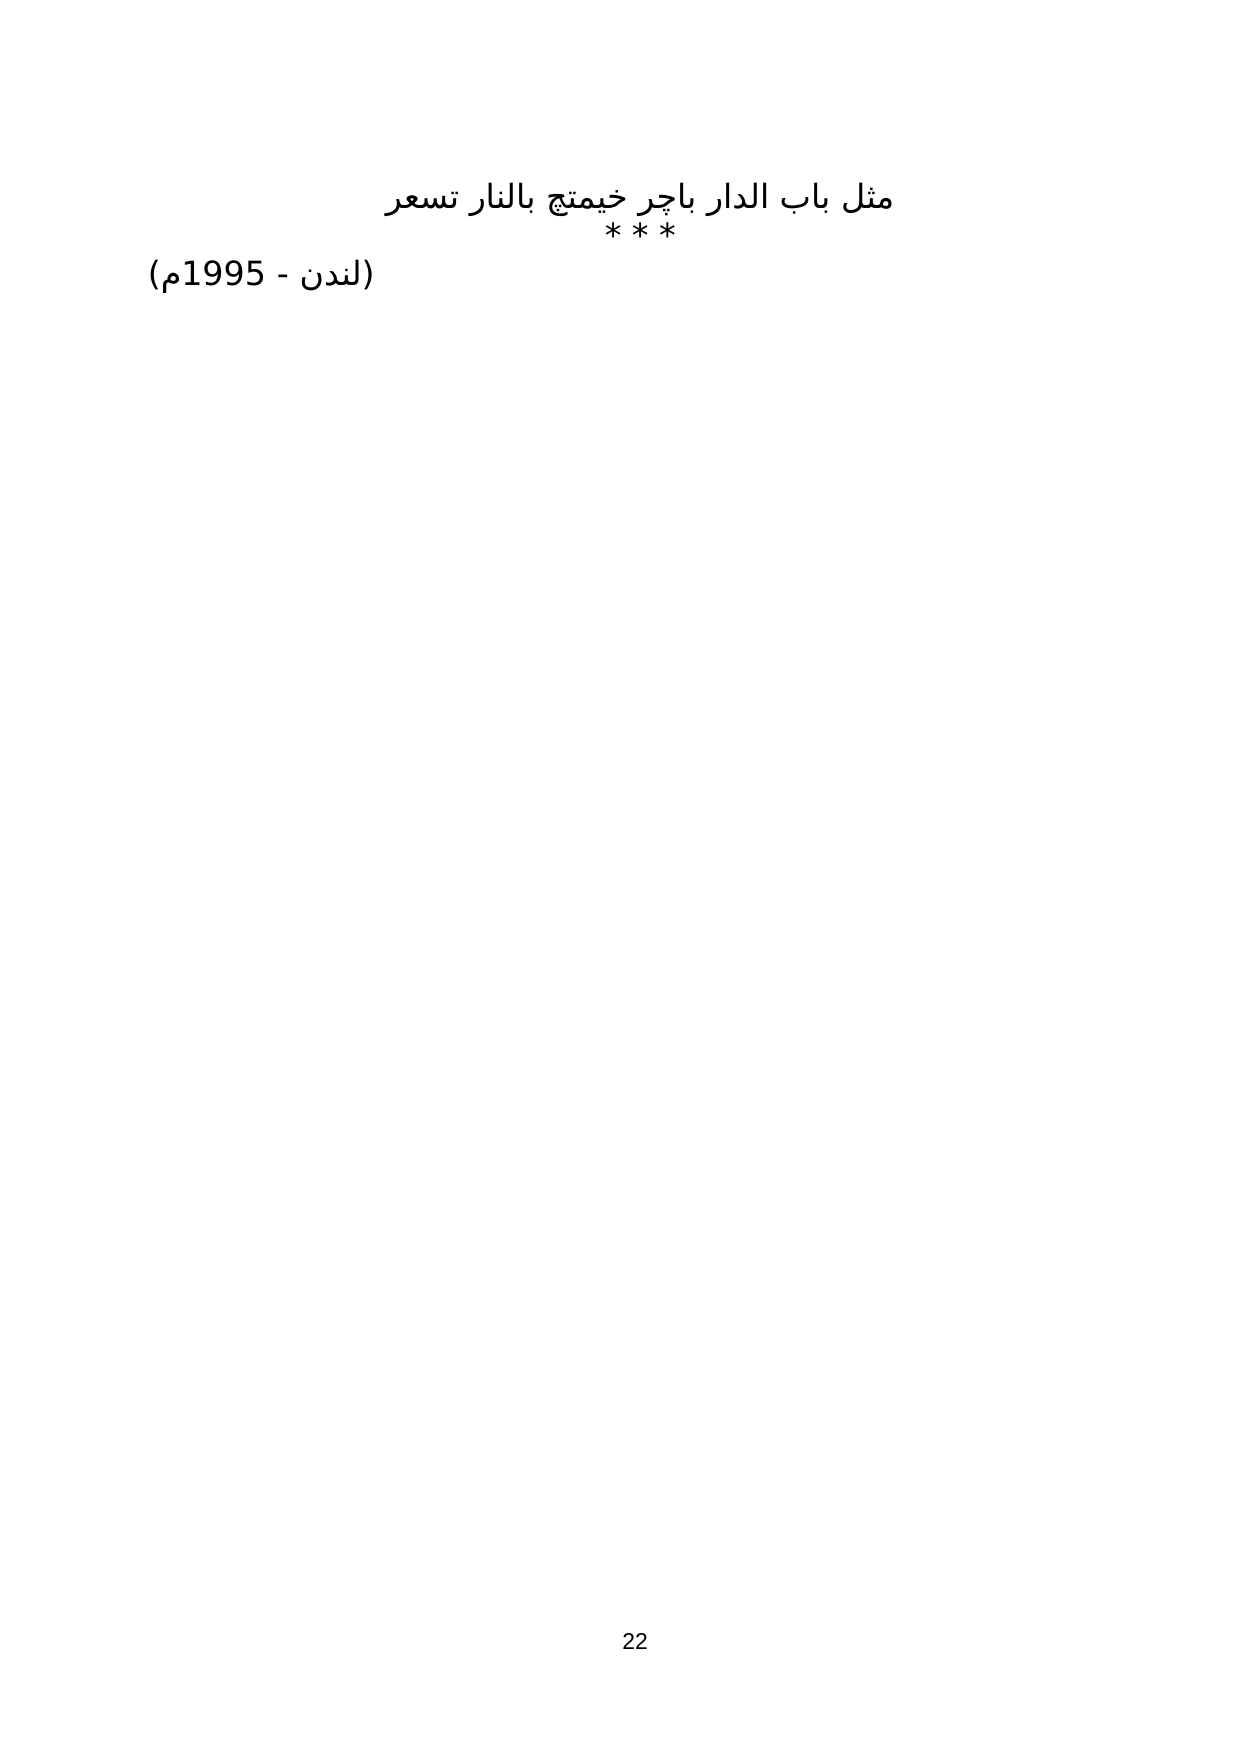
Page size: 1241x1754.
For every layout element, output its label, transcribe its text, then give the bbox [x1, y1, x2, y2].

text * * * [148, 216, 1122, 255]
text (لندن - 1995م) [148, 255, 1122, 294]
text مثل باب الدار باچر خيمتچ بالنار تسعر [148, 177, 1122, 216]
